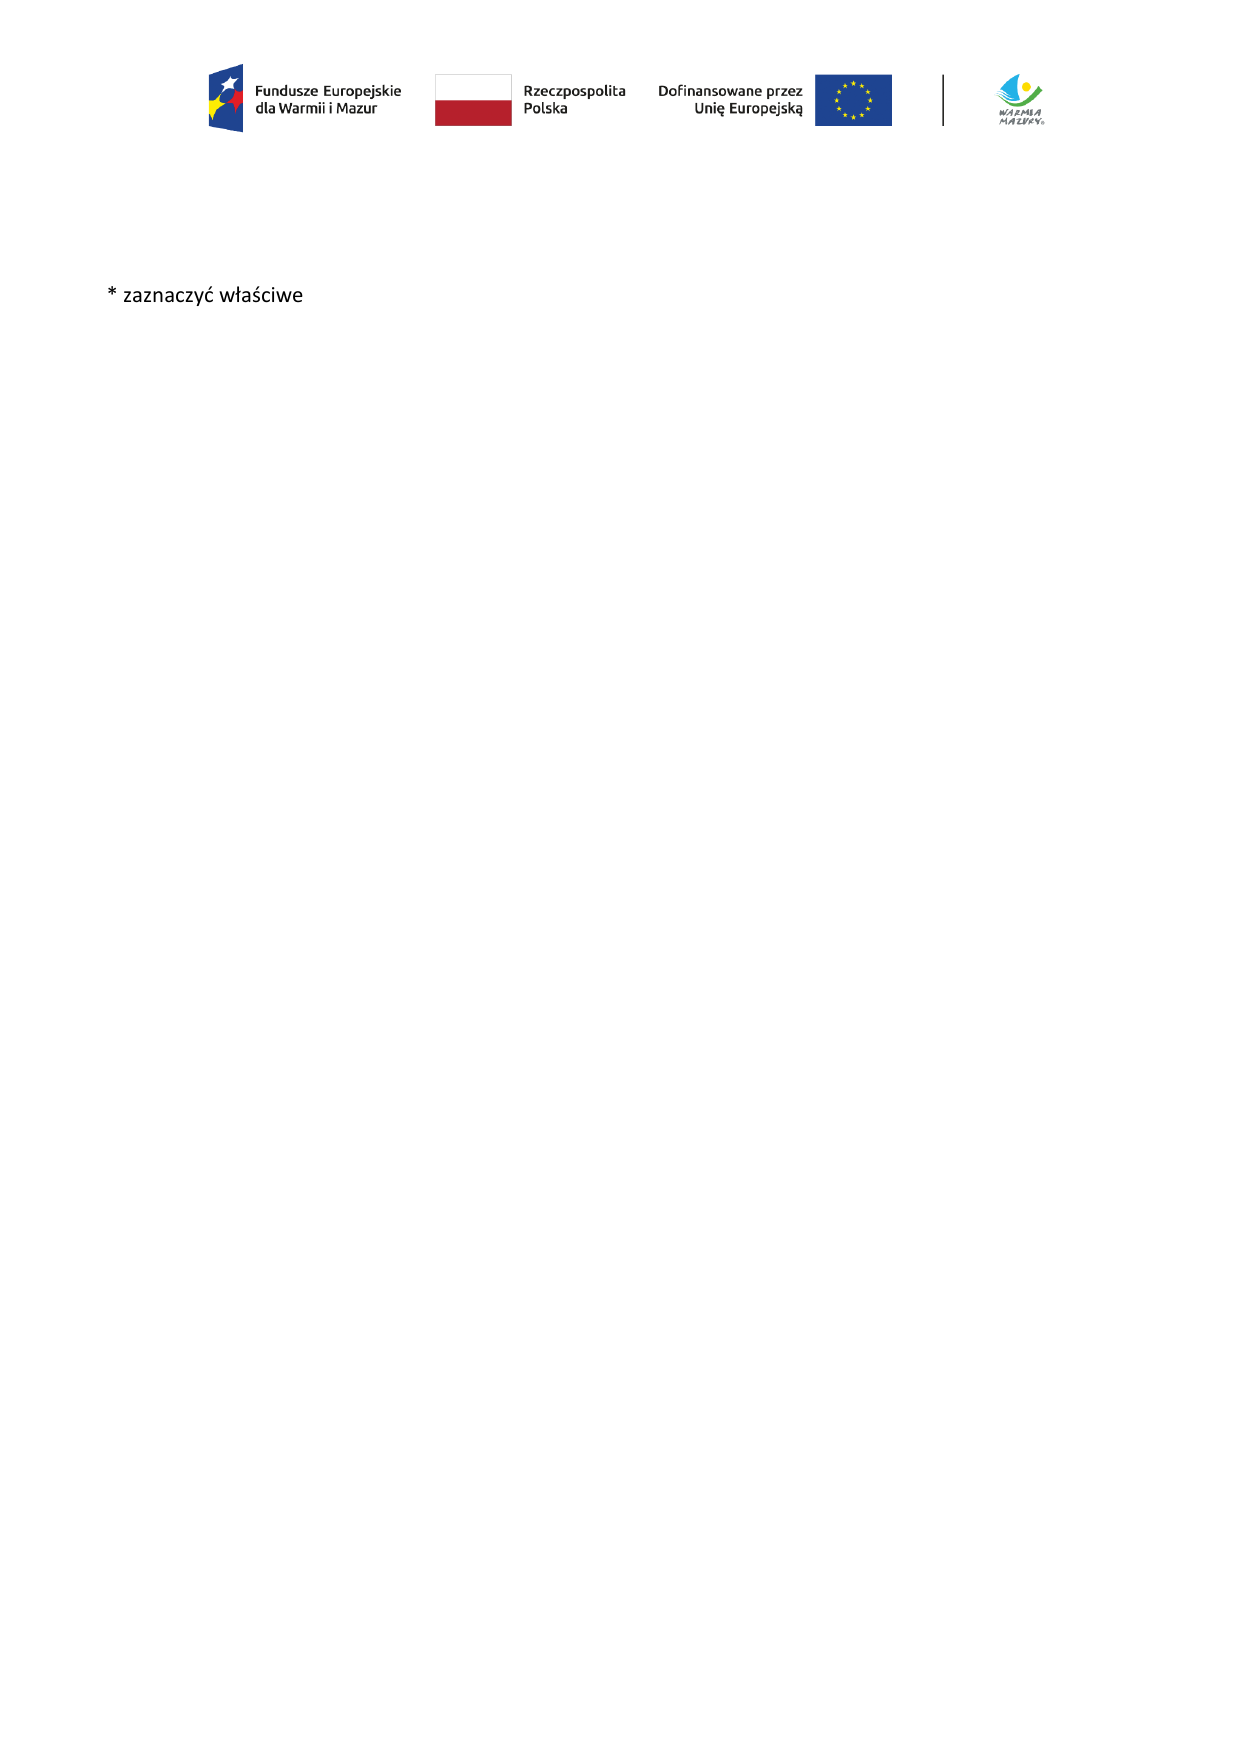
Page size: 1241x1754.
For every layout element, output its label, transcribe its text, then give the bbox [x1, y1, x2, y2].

text * zaznaczyć właściwe [106, 281, 1134, 309]
picture [192, 46, 1138, 149]
